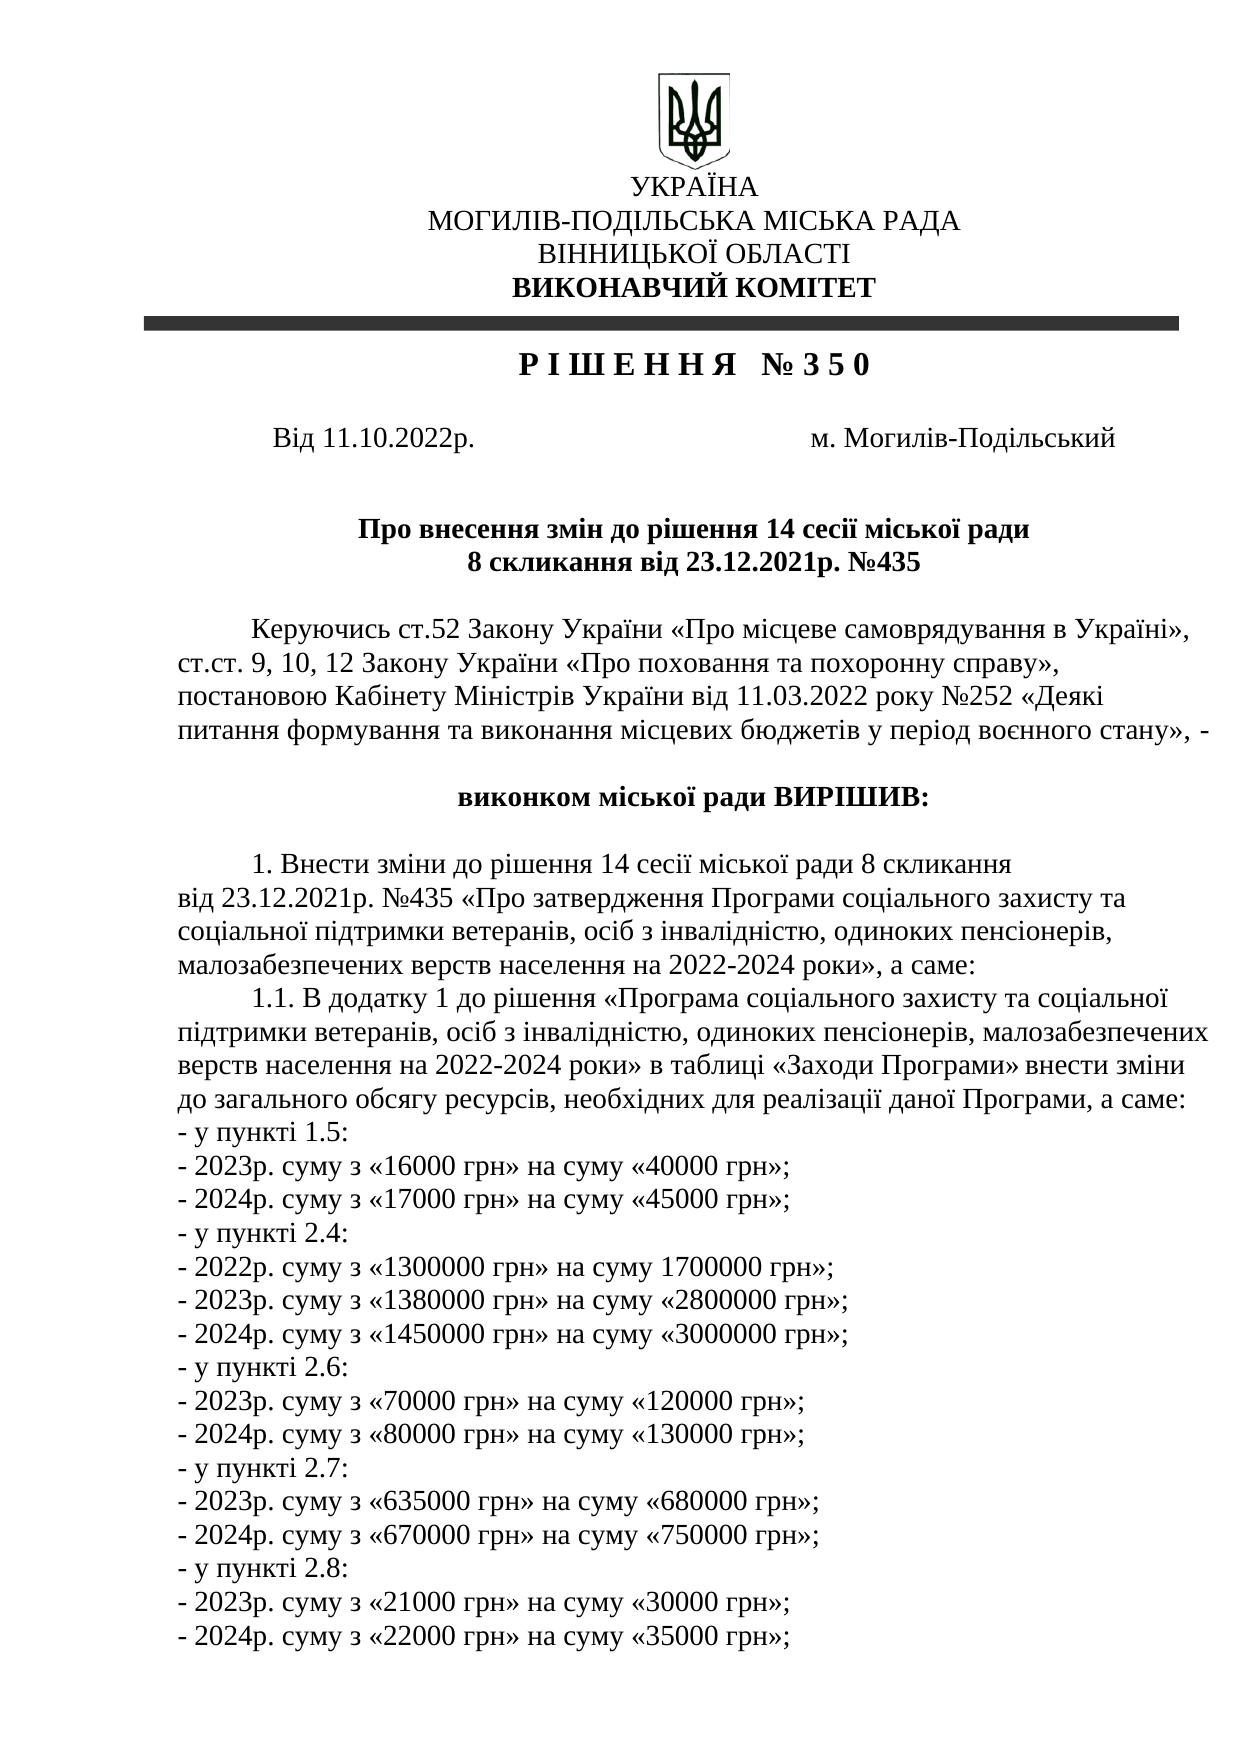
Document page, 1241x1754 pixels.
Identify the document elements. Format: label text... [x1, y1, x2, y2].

text - у пункті 1.5: [177, 1114, 1211, 1148]
text ВИКОНАВЧИЙ КОМІТЕТ [177, 270, 1211, 303]
list - 2023р. суму з «1380000 грн» на суму «2800000 грн»; [177, 1282, 1211, 1316]
list - 2023р. суму з «16000 грн» на суму «40000 грн»; [177, 1148, 1211, 1182]
list - у пункті 2.6: [177, 1349, 1211, 1383]
picture [658, 73, 730, 170]
text Керуючись ст.52 Закону України «Про місцеве самоврядування в Україні», ст.ст. 9, 10, 12 Закону України «Про поховання та похоронну справу», постановою Кабінету Міністрів України від 11.03.2022 року №252 «Деякі питання формування та виконання місцевих бюджетів у період воєнного стану», - [177, 611, 1211, 746]
text 1.1. В додатку 1 до рішення «Програма соціального захисту та соціальної підтримки ветеранів, осіб з інвалідністю, одиноких пенсіонерів, малозабезпечених верств населення на 2022-2024 роки» в таблиці «Заходи Програми» внести зміни до загального обсягу ресурсів, необхідних для реалізації даної Програми, а саме: [177, 980, 1211, 1114]
text виконком міської ради ВИРІШИВ: [177, 779, 1211, 813]
text - 2024р. суму з «670000 грн» на суму «750000 грн»; [177, 1517, 1211, 1551]
list - у пункті 2.7: [177, 1450, 1211, 1483]
list - у пункті 2.4: [177, 1215, 1211, 1249]
text РІШЕННЯ №350 [177, 316, 1211, 382]
text 8 скликання від 23.12.2021р. №435 [177, 544, 1211, 578]
text Від 11.10.2022р. м. Могилів-Подільський [177, 420, 1211, 453]
text УКРАЇНА МОГИЛІВ-ПОДІЛЬСЬКА МІСЬКА РАДА ВІННИЦЬКОЇ ОБЛАСТІ [177, 169, 1211, 270]
list - 2024р. суму з «80000 грн» на суму «130000 грн»; [177, 1416, 1211, 1450]
text Про внесення змін до рішення 14 сесії міської ради [177, 511, 1211, 544]
list - 2024р. суму з «1450000 грн» на суму «3000000 грн»; [177, 1316, 1211, 1349]
list - 2024р. суму з «17000 грн» на суму «45000 грн»; [177, 1182, 1211, 1215]
list від 23.12.2021р. №435 «Про затвердження Програми соціального захисту та соціальної підтримки ветеранів, осіб з інвалідністю, одиноких пенсіонерів, малозабезпечених верств населення на 2022-2024 роки», а саме: [177, 880, 1211, 980]
list - 2023р. суму з «70000 грн» на суму «120000 грн»; [177, 1383, 1211, 1416]
list - 2022р. суму з «1300000 грн» на суму 1700000 грн»; [177, 1249, 1211, 1282]
list 1. Внести зміни до рішення 14 сесії міської ради 8 скликання [177, 846, 1211, 880]
list - 2023р. суму з «21000 грн» на суму «30000 грн»; [177, 1584, 1211, 1618]
text - 2024р. суму з «22000 грн» на суму «35000 грн»; [177, 1618, 1211, 1651]
list - 2023р. суму з «635000 грн» на суму «680000 грн»; [177, 1483, 1211, 1517]
list - у пункті 2.8: [177, 1551, 1211, 1584]
